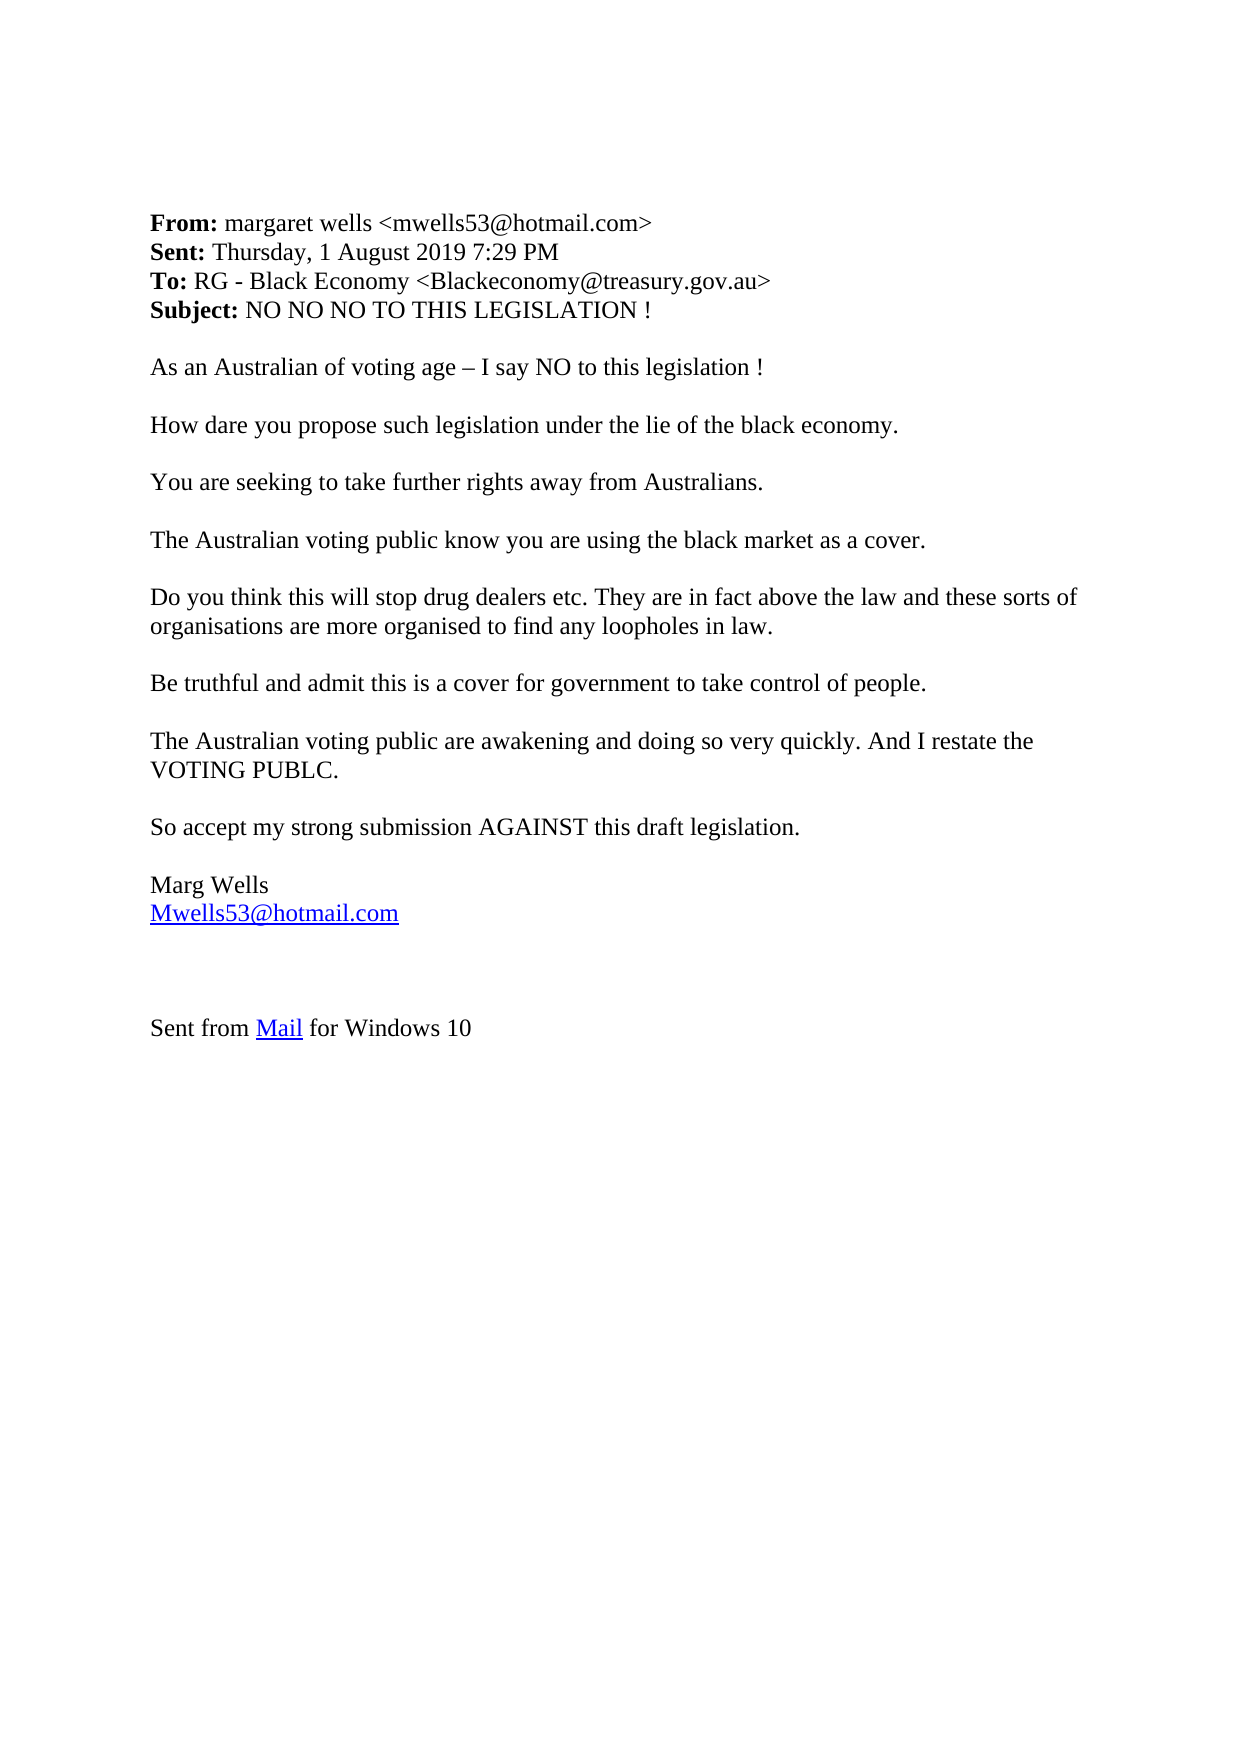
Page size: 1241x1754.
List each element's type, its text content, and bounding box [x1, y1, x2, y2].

text Sent from Mail for Windows 10 [150, 1013, 1090, 1042]
text Do you think this will stop drug dealers etc. They are in fact above the law and these sorts of organisations are more organised to find any loopholes in law. [150, 582, 1090, 640]
text Mwells53@hotmail.com [150, 898, 1090, 927]
text So accept my strong submission AGAINST this draft legislation. [150, 812, 1090, 841]
text From: margaret wells <mwells53@hotmail.com> Sent: Thursday, 1 August 2019 7:29 PM To: RG - Black Economy <Blackeconomy@treasury.gov.au> Subject: NO NO NO TO THIS LEGISLATION ! [150, 208, 1090, 323]
text Marg Wells [150, 870, 1090, 898]
text The Australian voting public are awakening and doing so very quickly. And I restate the VOTING PUBLC. [150, 726, 1090, 783]
text Be truthful and admit this is a cover for government to take control of people. [150, 668, 1090, 697]
text As an Australian of voting age – I say NO to this legislation ! [150, 352, 1090, 381]
text The Australian voting public know you are using the black market as a cover. [150, 525, 1090, 553]
text You are seeking to take further rights away from Australians. [150, 467, 1090, 496]
text How dare you propose such legislation under the lie of the black economy. [150, 410, 1090, 438]
